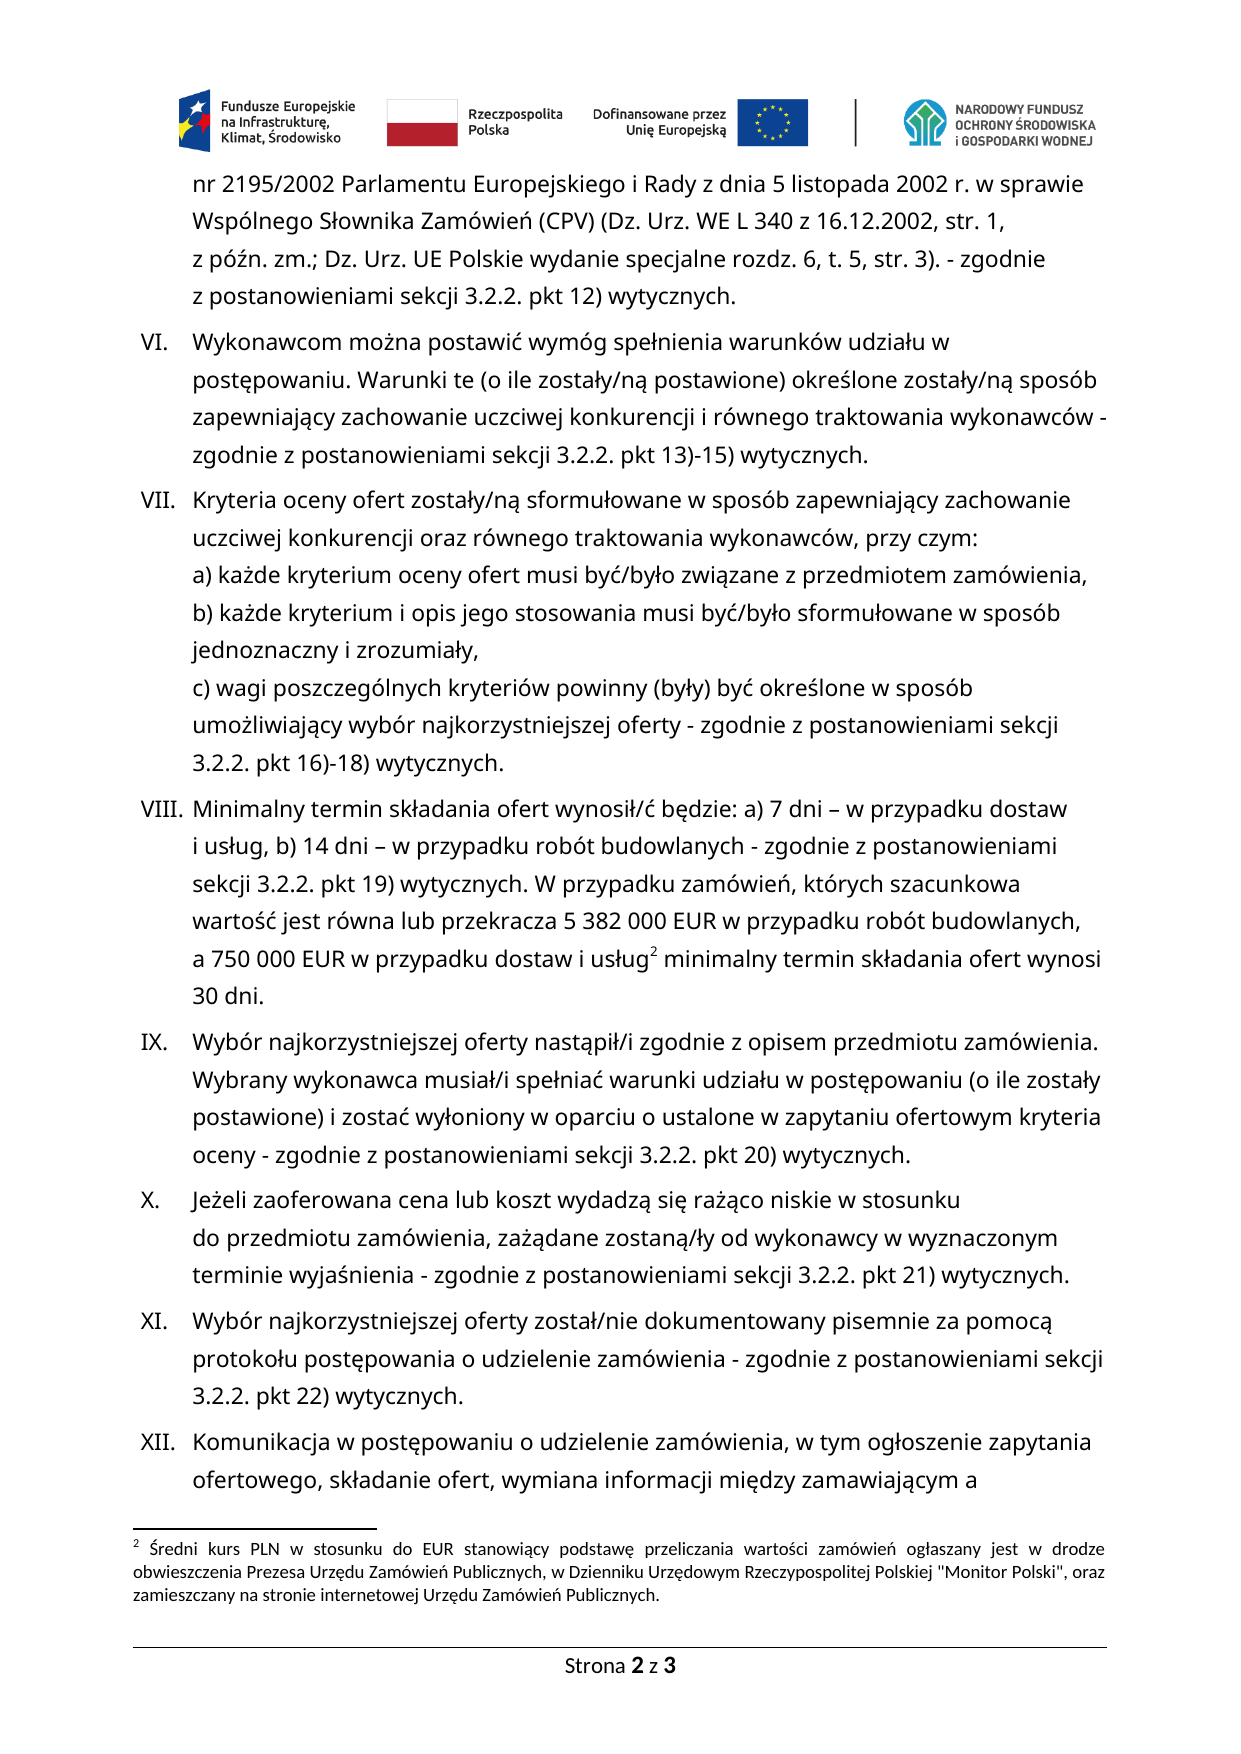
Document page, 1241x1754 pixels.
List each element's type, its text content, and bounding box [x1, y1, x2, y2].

list Wybór najkorzystniejszej oferty został/nie dokumentowany pisemnie za pomocą protokołu postępowania o udzielenie zamówienia - zgodnie z postanowieniami sekcji 3.2.2. pkt 22) wytycznych. [141, 1305, 1107, 1411]
list Minimalny termin składania ofert wynosił/ć będzie: a) 7 dni – w przypadku dostaw i usług, b) 14 dni – w przypadku robót budowlanych - zgodnie z postanowieniami sekcji 3.2.2. pkt 19) wytycznych. W przypadku zamówień, których szacunkowa wartość jest równa lub przekracza 5 382 000 EUR w przypadku robót budowlanych, a 750 000 EUR w przypadku dostaw i usług minimalny termin składania ofert wynosi 30 dni. [141, 793, 1107, 1011]
list Jeżeli zaoferowana cena lub koszt wydadzą się rażąco niskie w stosunku do przedmiotu zamówienia, zażądane zostaną/ły od wykonawcy w wyznaczonym terminie wyjaśnienia - zgodnie z postanowieniami sekcji 3.2.2. pkt 21) wytycznych. [141, 1184, 1107, 1291]
list Wybór najkorzystniejszej oferty nastąpił/i zgodnie z opisem przedmiotu zamówienia. Wybrany wykonawca musiał/i spełniać warunki udziału w postępowaniu (o ile zostały postawione) i zostać wyłoniony w oparciu o ustalone w zapytaniu ofertowym kryteria oceny - zgodnie z postanowieniami sekcji 3.2.2. pkt 20) wytycznych. [141, 1026, 1107, 1170]
picture [162, 73, 1108, 168]
list Kryteria oceny ofert zostały/ną sformułowane w sposób zapewniający zachowanie uczciwej konkurencji oraz równego traktowania wykonawców, przy czym: a) każde kryterium oceny ofert musi być/było związane z przedmiotem zamówienia, b) każde kryterium i opis jego stosowania musi być/było sformułowane w sposób jednoznaczny i zrozumiały, c) wagi poszczególnych kryteriów powinny (były) być określone w sposób umożliwiający wybór najkorzystniejszej oferty - zgodnie z postanowieniami sekcji 3.2.2. pkt 16)-18) wytycznych. [141, 484, 1107, 778]
list Wykonawcom można postawić wymóg spełnienia warunków udziału w postępowaniu. Warunki te (o ile zostały/ną postawione) określone zostały/ną sposób zapewniający zachowanie uczciwej konkurencji i równego traktowania wykonawców - zgodnie z postanowieniami sekcji 3.2.2. pkt 13)-15) wytycznych. [141, 326, 1107, 470]
